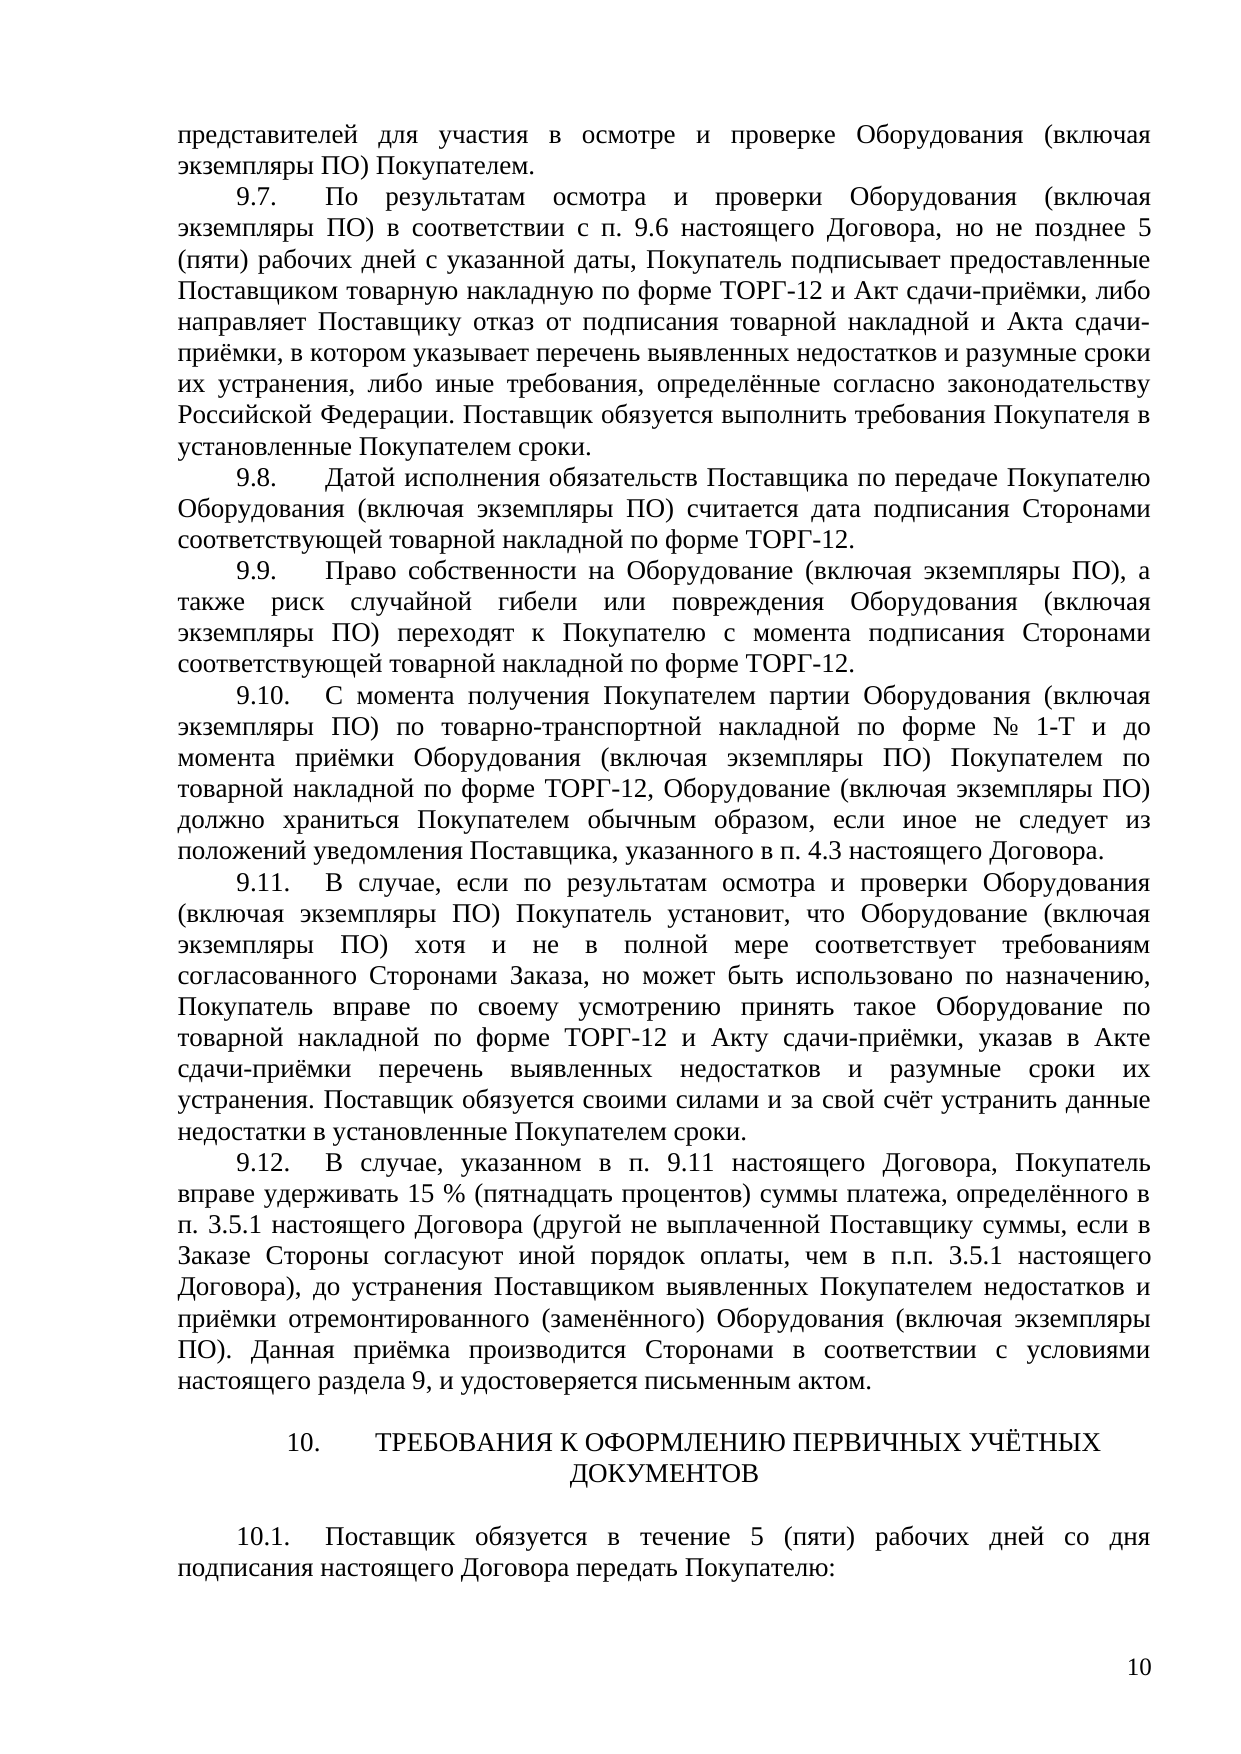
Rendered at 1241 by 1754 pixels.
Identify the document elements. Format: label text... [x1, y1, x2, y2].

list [177, 118, 1152, 180]
list Право собственности на Оборудование (включая экземпляры ПО), а также риск случайной гибели или повреждения Оборудования (включая экземпляры ПО) переходят к Покупателю с момента подписания Сторонами соответствующей товарной накладной по форме ТОРГ-12. [177, 554, 1152, 679]
list Поставщик обязуется в течение 5 (пяти) рабочих дней со дня подписания настоящего Договора передать Покупателю: [177, 1520, 1152, 1582]
list В случае, если по результатам осмотра и проверки Оборудования (включая экземпляры ПО) Покупатель установит, что Оборудование (включая экземпляры ПО) хотя и не в полной мере соответствует требованиям согласованного Сторонами Заказа, но может быть использовано по назначению, Покупатель вправе по своему усмотрению принять такое Оборудование по товарной накладной по форме ТОРГ-12 и Акту сдачи-приёмки, указав в Акте сдачи-приёмки перечень выявленных недостатков и разумные сроки их устранения. Поставщик обязуется своими силами и за свой счёт устранить данные недостатки в установленные Покупателем сроки. [177, 866, 1152, 1146]
list С момента получения Покупателем партии Оборудования (включая экземпляры ПО) по товарно-транспортной накладной по форме № 1-Т и до момента приёмки Оборудования (включая экземпляры ПО) Покупателем по товарной накладной по форме ТОРГ-12, Оборудование (включая экземпляры ПО) должно храниться Покупателем обычным образом, если иное не следует из положений уведомления Поставщика, указанного в п. 4.3 настоящего Договора. [177, 679, 1152, 866]
list Датой исполнения обязательств Поставщика по передаче Покупателю Оборудования (включая экземпляры ПО) считается дата подписания Сторонами соответствующей товарной накладной по форме ТОРГ-12. [177, 461, 1152, 554]
list В случае, указанном в п. 9.11 настоящего Договора, Покупатель вправе удерживать 15 % (пятнадцать процентов) суммы платежа, определённого в п. 3.5.1 настоящего Договора (другой не выплаченной Поставщику суммы, если в Заказе Стороны согласуют иной порядок оплаты, чем в п.п. 3.5.1 настоящего Договора), до устранения Поставщиком выявленных Покупателем недостатков и приёмки отремонтированного (заменённого) Оборудования (включая экземпляры ПО). Данная приёмка производится Сторонами в соответствии с условиями настоящего раздела 9, и удостоверяется письменным актом. [177, 1146, 1152, 1395]
list ТРЕБОВАНИЯ К ОФОРМЛЕНИЮ ПЕРВИЧНЫХ УЧЁТНЫХ ДОКУМЕНТОВ [177, 1426, 1152, 1488]
list По результатам осмотра и проверки Оборудования (включая экземпляры ПО) в соответствии с п. 9.6 настоящего Договора, но не позднее 5 (пяти) рабочих дней с указанной даты, Покупатель подписывает предоставленные Поставщиком товарную накладную по форме ТОРГ-12 и Акт сдачи-приёмки, либо направляет Поставщику отказ от подписания товарной накладной и Акта сдачи-приёмки, в котором указывает перечень выявленных недостатков и разумные сроки их устранения, либо иные требования, определённые согласно законодательству Российской Федерации. Поставщик обязуется выполнить требования Покупателя в установленные Покупателем сроки. [177, 180, 1152, 461]
